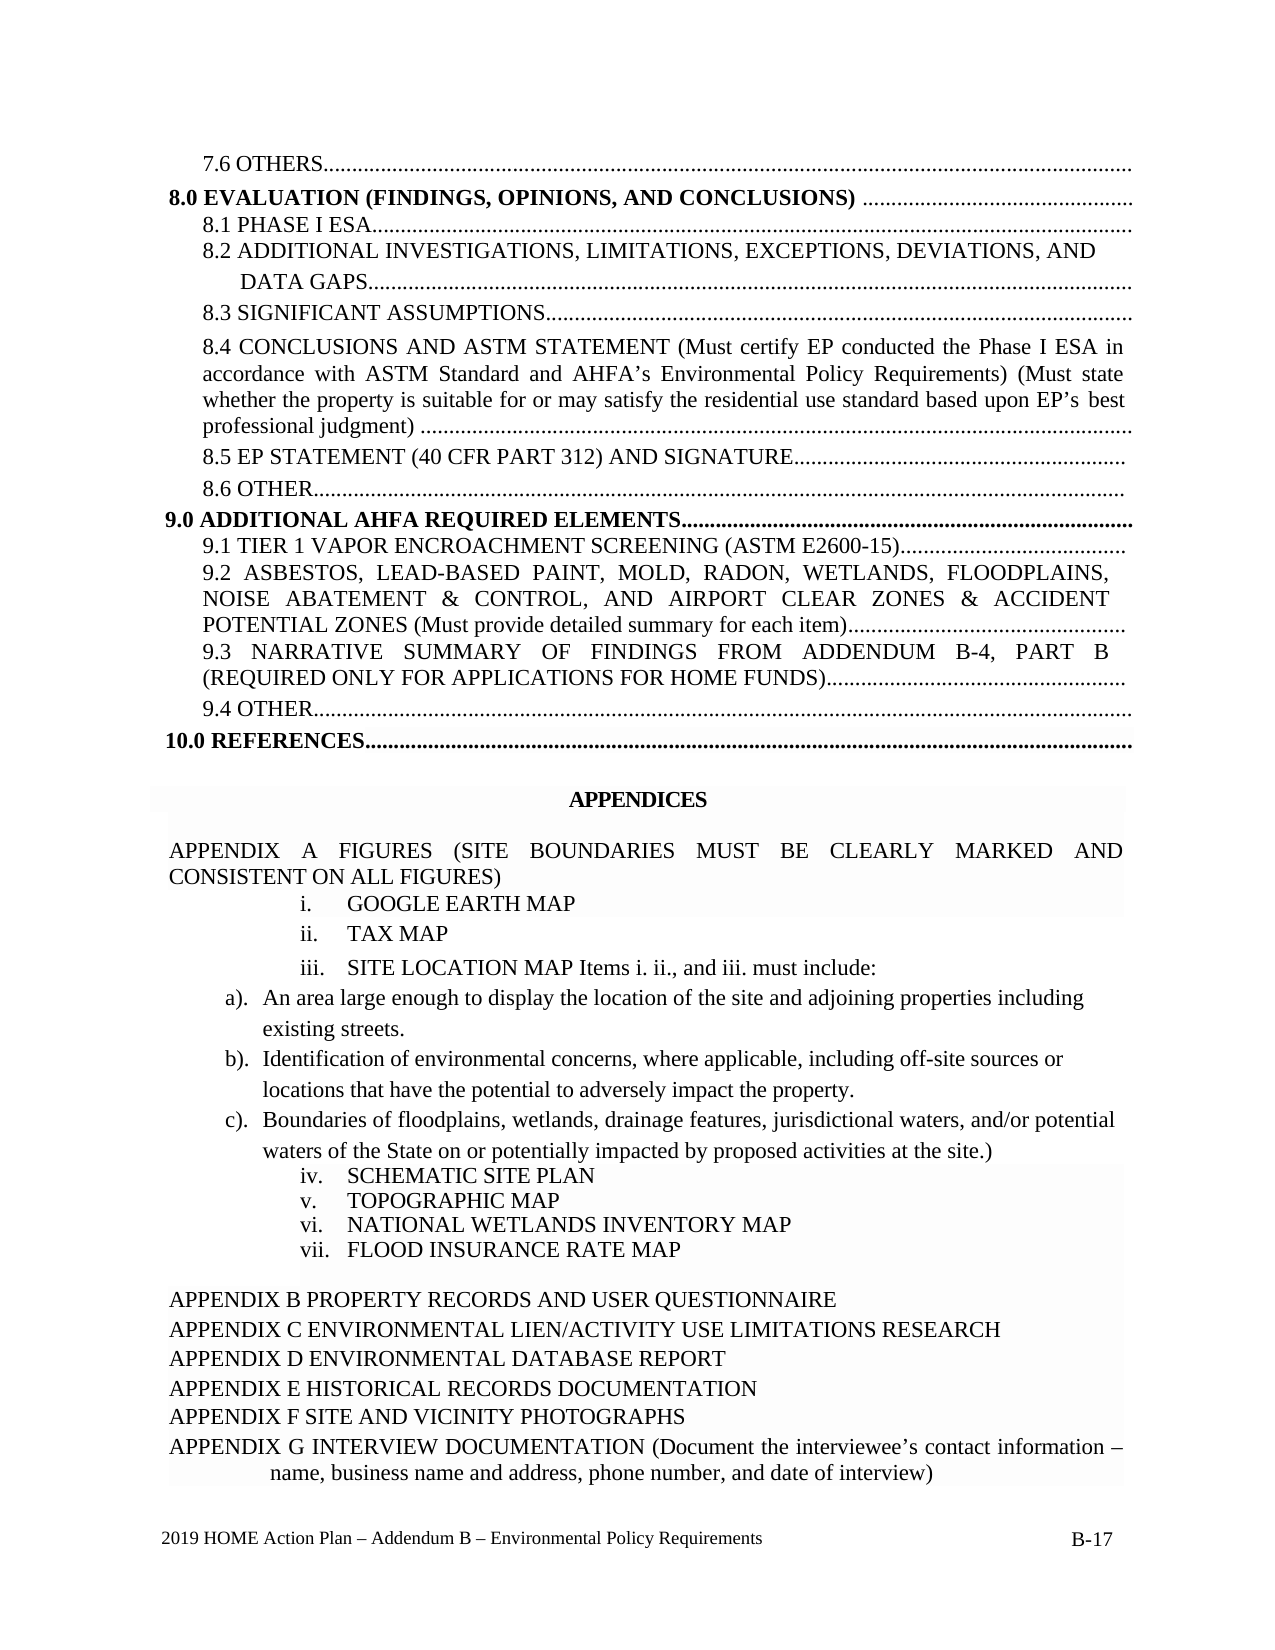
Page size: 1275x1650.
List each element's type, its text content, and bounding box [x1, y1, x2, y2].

text 7.6 OTHERS [202, 150, 1125, 176]
text APPENDIX G INTERVIEW DOCUMENTATION (Document the interviewee’s contact information – name, business name and address, phone number, and date of interview) [169, 1433, 1124, 1486]
text 9.3 NARRATIVE SUMMARY OF FINDINGS FROM ADDENDUM B-4, PART B (REQUIRED ONLY FOR APPLICATIONS FOR HOME FUNDS) [202, 638, 1110, 691]
text 9.0 ADDITIONAL AHFA REQUIRED ELEMENTS [165, 506, 1125, 532]
text 10.0 REFERENCES [165, 727, 365, 753]
text iii. SITE LOCATION MAP Items i. ii., and iii. must include: [300, 951, 1124, 982]
list Boundaries of floodplains, wetlands, drainage features, jurisdictional waters, and/or potential waters of the State on or potentially impacted by proposed activities at the site.) [225, 1103, 1124, 1164]
text 9.1 TIER 1 VAPOR ENCROACHMENT SCREENING (ASTM E2600-15) 9.2 ASBESTOS, LEAD-BASED PAINT, MOLD, RADON, WETLANDS, FLOODPLAINS, NOISE ABATEMENT & CONTROL, AND AIRPORT CLEAR ZONES & ACCIDENT POTENTIAL ZONES (Must provide detailed summary for each item) [202, 532, 1110, 638]
text ii. TAX MAP [300, 921, 1124, 947]
text i. GOOGLE EARTH MAP [300, 892, 1124, 917]
text 8.0 EVALUATION (FINDINGS, OPINIONS, AND CONCLUSIONS) [169, 184, 1125, 211]
text DATA GAPS [240, 268, 1125, 295]
text APPENDIX F SITE AND VICINITY PHOTOGRAPHS [168, 1403, 1124, 1430]
text APPENDIX A FIGURES (SITE BOUNDARIES MUST BE CLEARLY MARKED AND CONSISTENT ON ALL FIGURES) [168, 837, 1124, 890]
list Identification of environmental concerns, where applicable, including off-site sources or locations that have the potential to adversely impact the property. [225, 1042, 1124, 1103]
text vii. FLOOD INSURANCE RATE MAP [300, 1238, 1124, 1262]
text APPENDIX E HISTORICAL RECORDS DOCUMENTATION [168, 1374, 1124, 1401]
text v. TOPOGRAPHIC MAP [300, 1189, 1124, 1213]
text 8.5 EP STATEMENT (40 CFR PART 312) AND SIGNATURE [202, 443, 1125, 469]
list An area large enough to display the location of the site and adjoining properties including existing streets. [225, 982, 1124, 1042]
text 8.4 CONCLUSIONS AND ASTM STATEMENT (Must certify EP conducted the Phase I ESA in accordance with ASTM Standard and AHFA’s Environmental Policy Requirements) (Must state whether the property is suitable for or may satisfy the residential use standard based upon EP’s best professional judgment) [202, 333, 1125, 439]
text 8.1 PHASE I ESA 8.2 ADDITIONAL INVESTIGATIONS, LIMITATIONS, EXCEPTIONS, DEVIATIONS, AND [202, 211, 1125, 263]
text APPENDIX D ENVIRONMENTAL DATABASE REPORT [168, 1345, 1124, 1372]
text APPENDIX B PROPERTY RECORDS AND USER QUESTIONNAIRE [168, 1287, 1124, 1313]
text 8.6 OTHER [202, 474, 1125, 501]
text 8.3 SIGNIFICANT ASSUMPTIONS [202, 299, 1125, 325]
text iv. SCHEMATIC SITE PLAN [300, 1164, 1124, 1188]
text vi. NATIONAL WETLANDS INVENTORY MAP [300, 1213, 1124, 1237]
text 9.4 OTHER [202, 695, 1125, 722]
text APPENDICES [150, 786, 1126, 812]
text APPENDIX C ENVIRONMENTAL LIEN/ACTIVITY USE LIMITATIONS RESEARCH [168, 1316, 1124, 1342]
